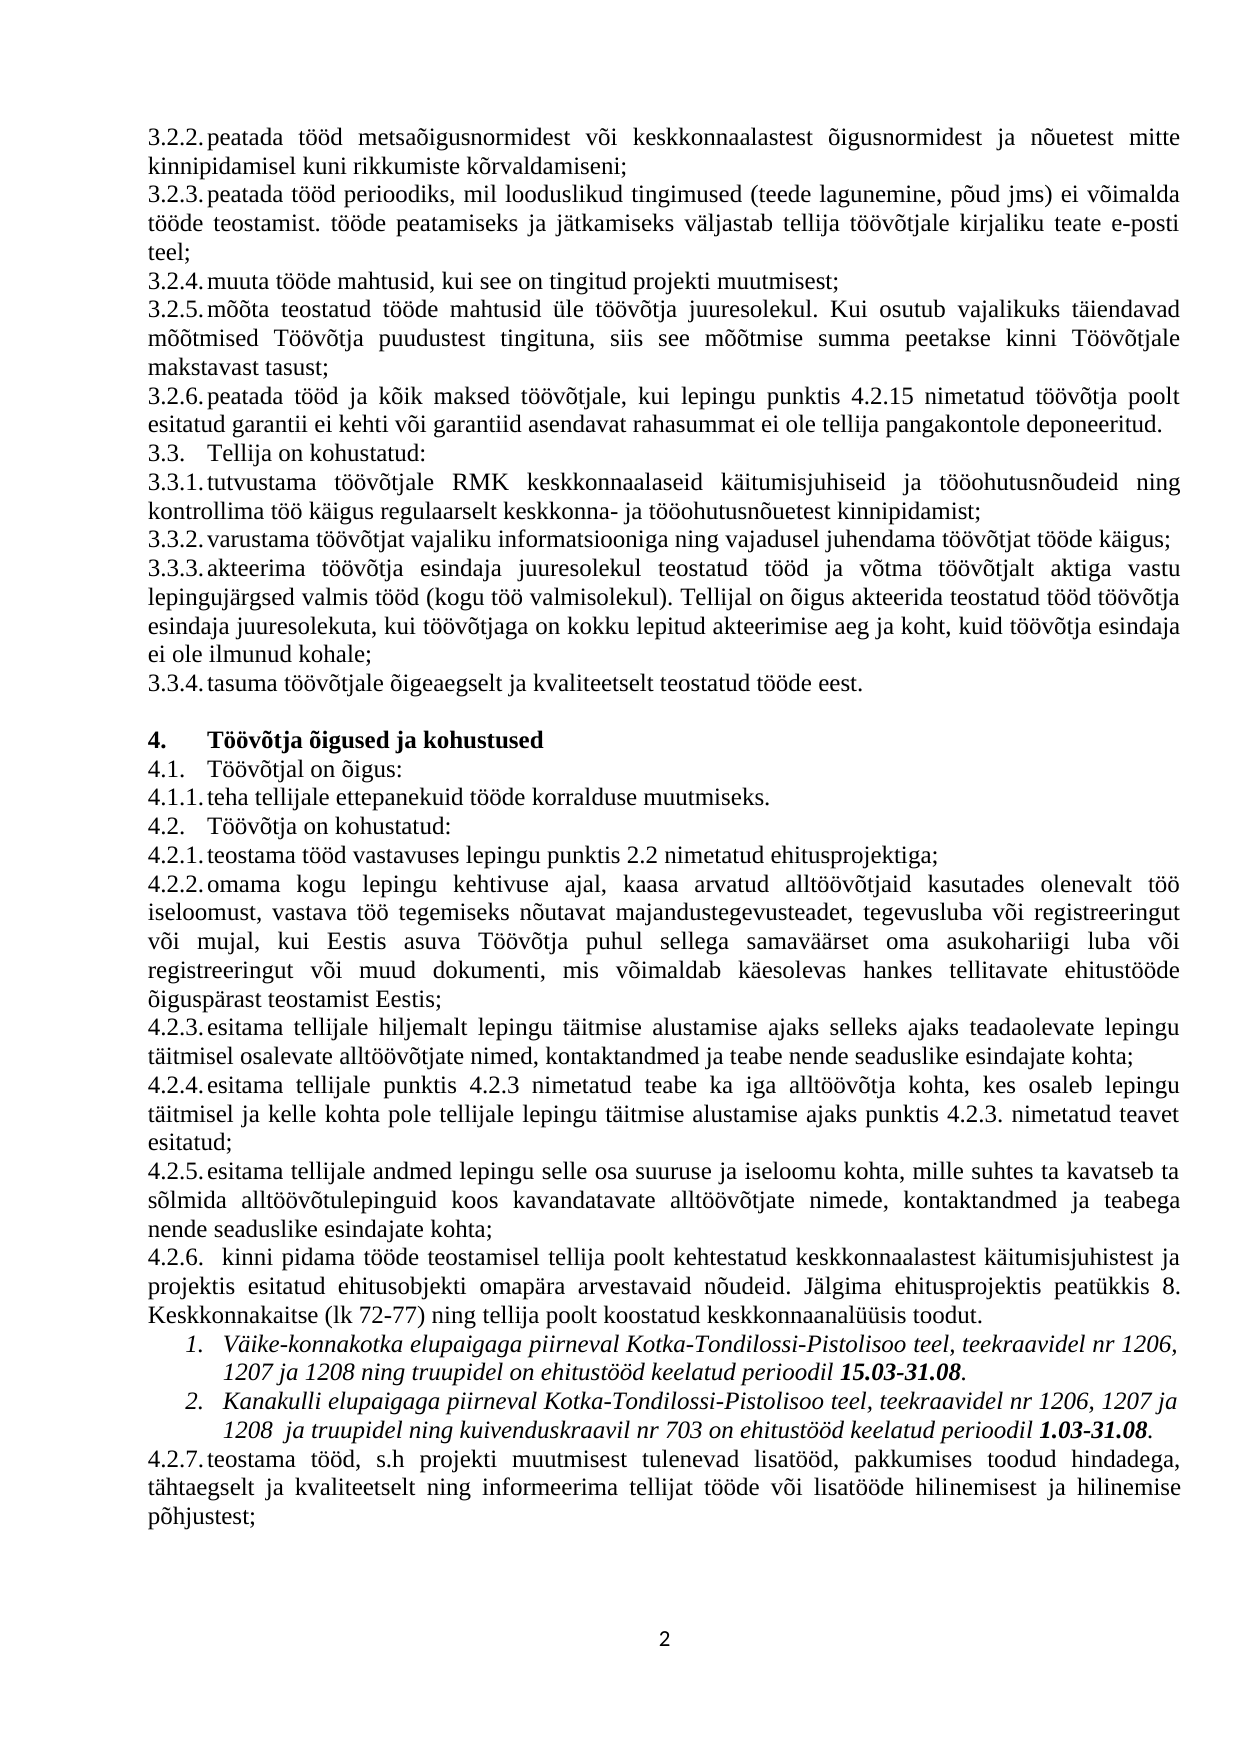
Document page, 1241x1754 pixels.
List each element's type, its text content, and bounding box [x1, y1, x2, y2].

text esitama tellijale hiljemalt lepingu täitmise alustamise ajaks selleks ajaks teadaolevate lepingu täitmisel osalevate alltöövõtjate nimed, kontaktandmed ja teabe nende seaduslike esindajate kohta; [148, 1012, 1181, 1070]
text muuta tööde mahtusid, kui see on tingitud projekti muutmisest; [148, 266, 1181, 294]
text kinni pidama tööde teostamisel tellija poolt kehtestatud keskkonnaalastest käitumisjuhistest ja projektis esitatud ehitusobjekti omapära arvestavaid nõudeid. Jälgima ehitusprojektis peatükkis 8. Keskkonnakaitse (lk 72-77) ning tellija poolt koostatud keskkonnaanalüüsis toodut. [148, 1242, 1181, 1329]
text Töövõtjal on õigus: [148, 754, 1181, 782]
text akteerima töövõtja esindaja juuresolekul teostatud tööd ja võtma töövõtjalt aktiga vastu lepingujärgsed valmis tööd (kogu töö valmisolekul). Tellijal on õigus akteerida teostatud tööd töövõtja esindaja juuresolekuta, kui töövõtjaga on kokku lepitud akteerimise aeg ja koht, kuid töövõtja esindaja ei ole ilmunud kohale; [148, 553, 1181, 668]
list Kanakulli elupaigaga piirneval Kotka-Tondilossi-Pistolisoo teel, teekraavidel nr 1206, 1207 ja 1208 ja truupidel ning kuivenduskraavil nr 703 on ehitustööd keelatud perioodil 1.03-31.08. [185, 1386, 1181, 1444]
text Tellija on kohustatud: [148, 438, 1181, 467]
text varustama töövõtjat vajaliku informatsiooniga ning vajadusel juhendama töövõtjat tööde käigus; [148, 524, 1181, 553]
text mõõta teostatud tööde mahtusid üle töövõtja juuresolekul. Kui osutub vajalikuks täiendavad mõõtmised Töövõtja puudustest tingituna, siis see mõõtmise summa peetakse kinni Töövõtjale makstavast tasust; [148, 294, 1181, 381]
text peatada tööd metsaõigusnormidest või keskkonnaalastest õigusnormidest ja nõuetest mitte kinnipidamisel kuni rikkumiste kõrvaldamiseni; [148, 122, 1181, 179]
text teha tellijale ettepanekuid tööde korralduse muutmiseks. [148, 782, 1181, 811]
text teostama tööd vastavuses lepingu punktis 2.2 nimetatud ehitusprojektiga; [148, 840, 1181, 869]
list Väike-konnakotka elupaigaga piirneval Kotka-Tondilossi-Pistolisoo teel, teekraavidel nr 1206, 1207 ja 1208 ning truupidel on ehitustööd keelatud perioodil 15.03-31.08. [185, 1329, 1181, 1386]
text tutvustama töövõtjale RMK keskkonnaalaseid käitumisjuhiseid ja tööohutusnõudeid ning kontrollima töö käigus regulaarselt keskkonna- ja tööohutusnõuetest kinnipidamist; [148, 467, 1181, 524]
text esitama tellijale andmed lepingu selle osa suuruse ja iseloomu kohta, mille suhtes ta kavatseb ta sõlmida alltöövõtulepinguid koos kavandatavate alltöövõtjate nimede, kontaktandmed ja teabega nende seaduslike esindajate kohta; [148, 1156, 1181, 1242]
text Töövõtja on kohustatud: [148, 811, 1181, 840]
text Töövõtja õigused ja kohustused [148, 725, 1181, 754]
text teostama tööd, s.h projekti muutmisest tulenevad lisatööd, pakkumises toodud hindadega, tähtaegselt ja kvaliteetselt ning informeerima tellijat tööde või lisatööde hilinemisest ja hilinemise põhjustest; [148, 1444, 1181, 1530]
text tasuma töövõtjale õigeaegselt ja kvaliteetselt teostatud tööde eest. [148, 668, 1181, 697]
text omama kogu lepingu kehtivuse ajal, kaasa arvatud alltöövõtjaid kasutades olenevalt töö iseloomust, vastava töö tegemiseks nõutavat majandustegevusteadet, tegevusluba või registreeringut või mujal, kui Eestis asuva Töövõtja puhul sellega samaväärset oma asukohariigi luba või registreeringut või muud dokumenti, mis võimaldab käesolevas hankes tellitavate ehitustööde õiguspärast teostamist Eestis; [148, 869, 1181, 1012]
text peatada tööd ja kõik maksed töövõtjale, kui lepingu punktis 4.2.15 nimetatud töövõtja poolt esitatud garantii ei kehti või garantiid asendavat rahasummat ei ole tellija pangakontole deponeeritud. [148, 381, 1181, 438]
text peatada tööd perioodiks, mil looduslikud tingimused (teede lagunemine, põud jms) ei võimalda tööde teostamist. tööde peatamiseks ja jätkamiseks väljastab tellija töövõtjale kirjaliku teate e-posti teel; [148, 179, 1181, 266]
text esitama tellijale punktis 4.2.3 nimetatud teabe ka iga alltöövõtja kohta, kes osaleb lepingu täitmisel ja kelle kohta pole tellijale lepingu täitmise alustamise ajaks punktis 4.2.3. nimetatud teavet esitatud; [148, 1070, 1181, 1156]
